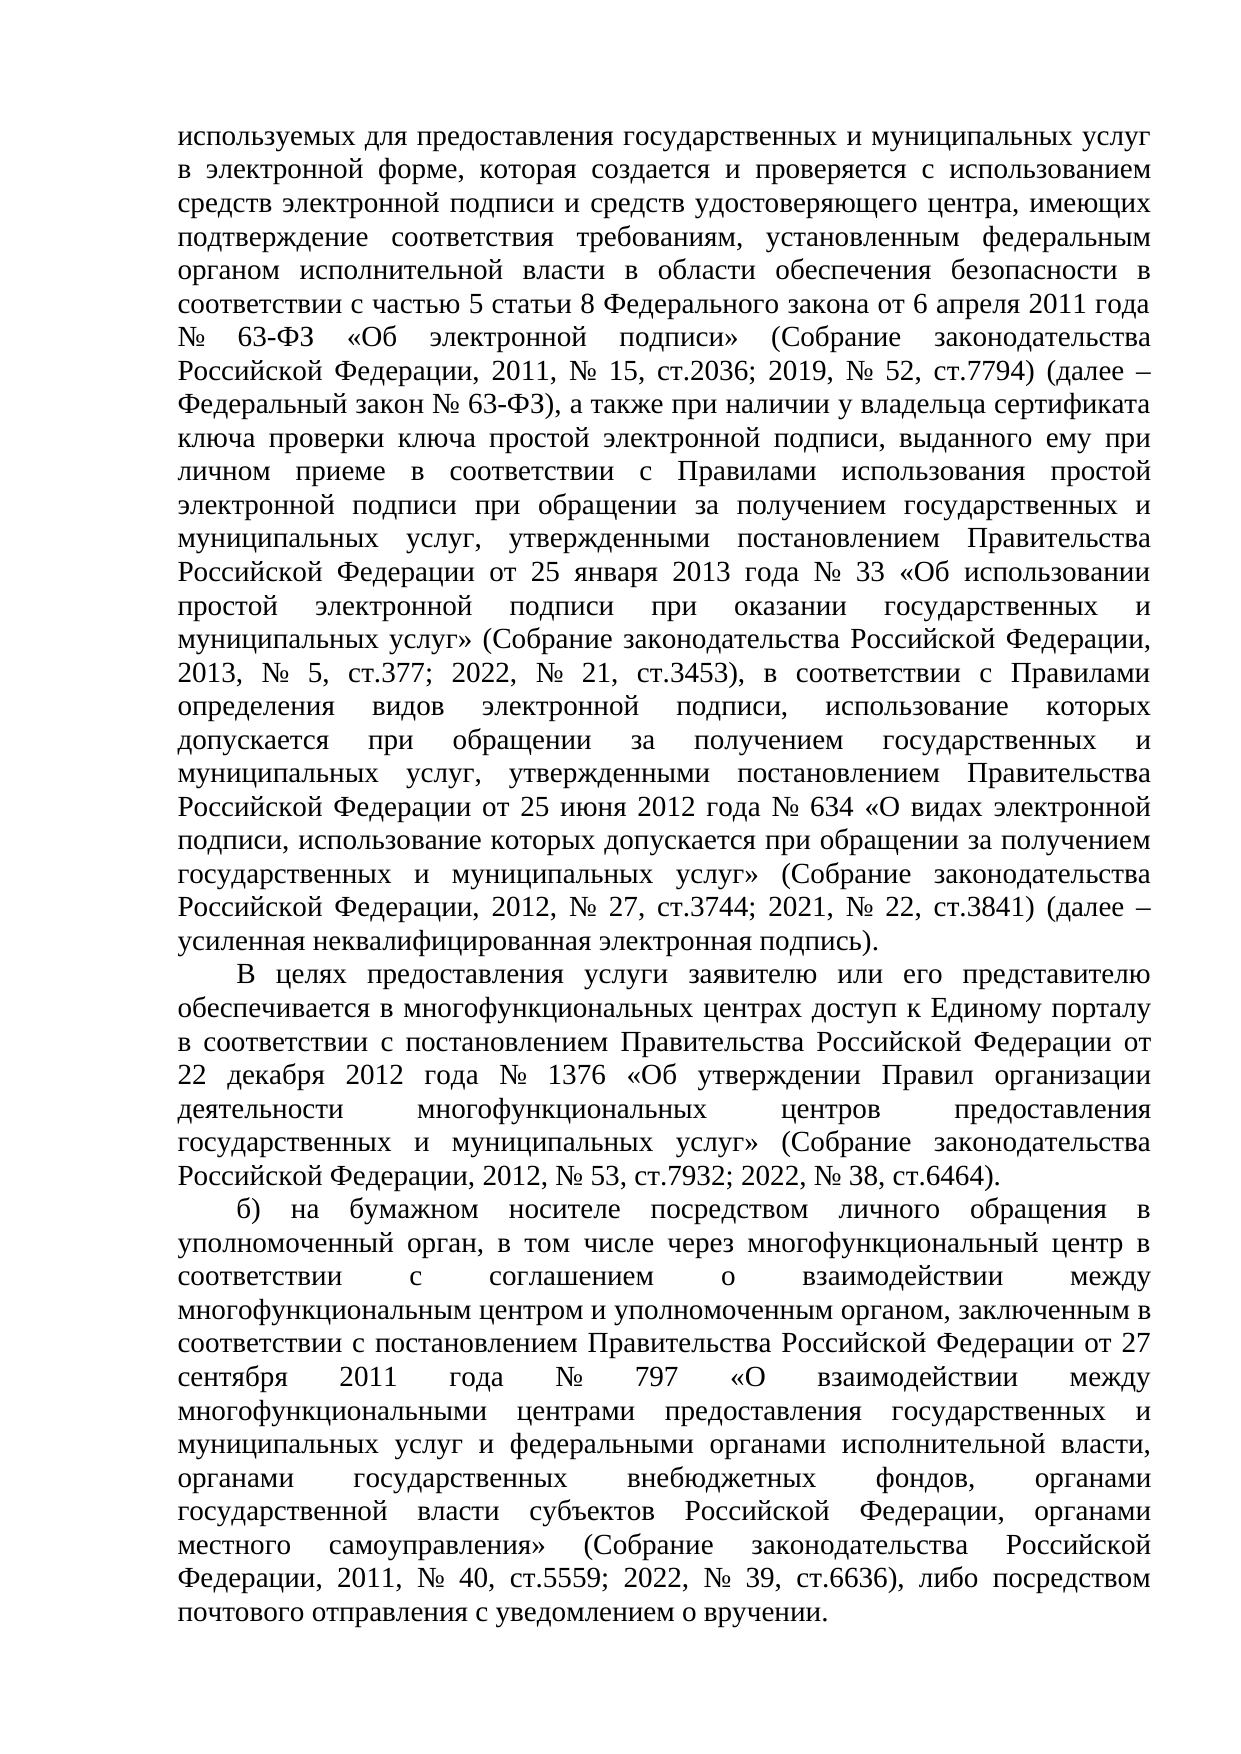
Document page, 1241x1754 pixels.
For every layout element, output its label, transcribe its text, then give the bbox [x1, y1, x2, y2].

text б) на бумажном носителе посредством личного обращения в уполномоченный орган, в том числе через многофункциональный центр в соответствии с соглашением о взаимодействии между многофункциональным центром и уполномоченным органом, заключенным в соответствии с постановлением Правительства Российской Федерации от 27 сентября 2011 года № 797 «О взаимодействии между многофункциональными центрами предоставления государственных и муниципальных услуг и федеральными органами исполнительной власти, органами государственных внебюджетных фондов, органами государственной власти субъектов Российской Федерации, органами местного самоуправления» (Собрание законодательства Российской Федерации, 2011, № 40, ст.5559; 2022, № 39, ст.6636), либо посредством почтового отправления с уведомлением о вручении. [177, 1191, 1152, 1627]
text В целях предоставления услуги заявителю или его представителю обеспечивается в многофункциональных центрах доступ к Единому порталу в соответствии с постановлением Правительства Российской Федерации от 22 декабря 2012 года № 1376 «Об утверждении Правил организации деятельности многофункциональных центров предоставления государственных и муниципальных услуг» (Собрание законодательства Российской Федерации, 2012, № 53, ст.7932; 2022, № 38, ст.6464). [177, 957, 1152, 1191]
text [177, 118, 1152, 957]
